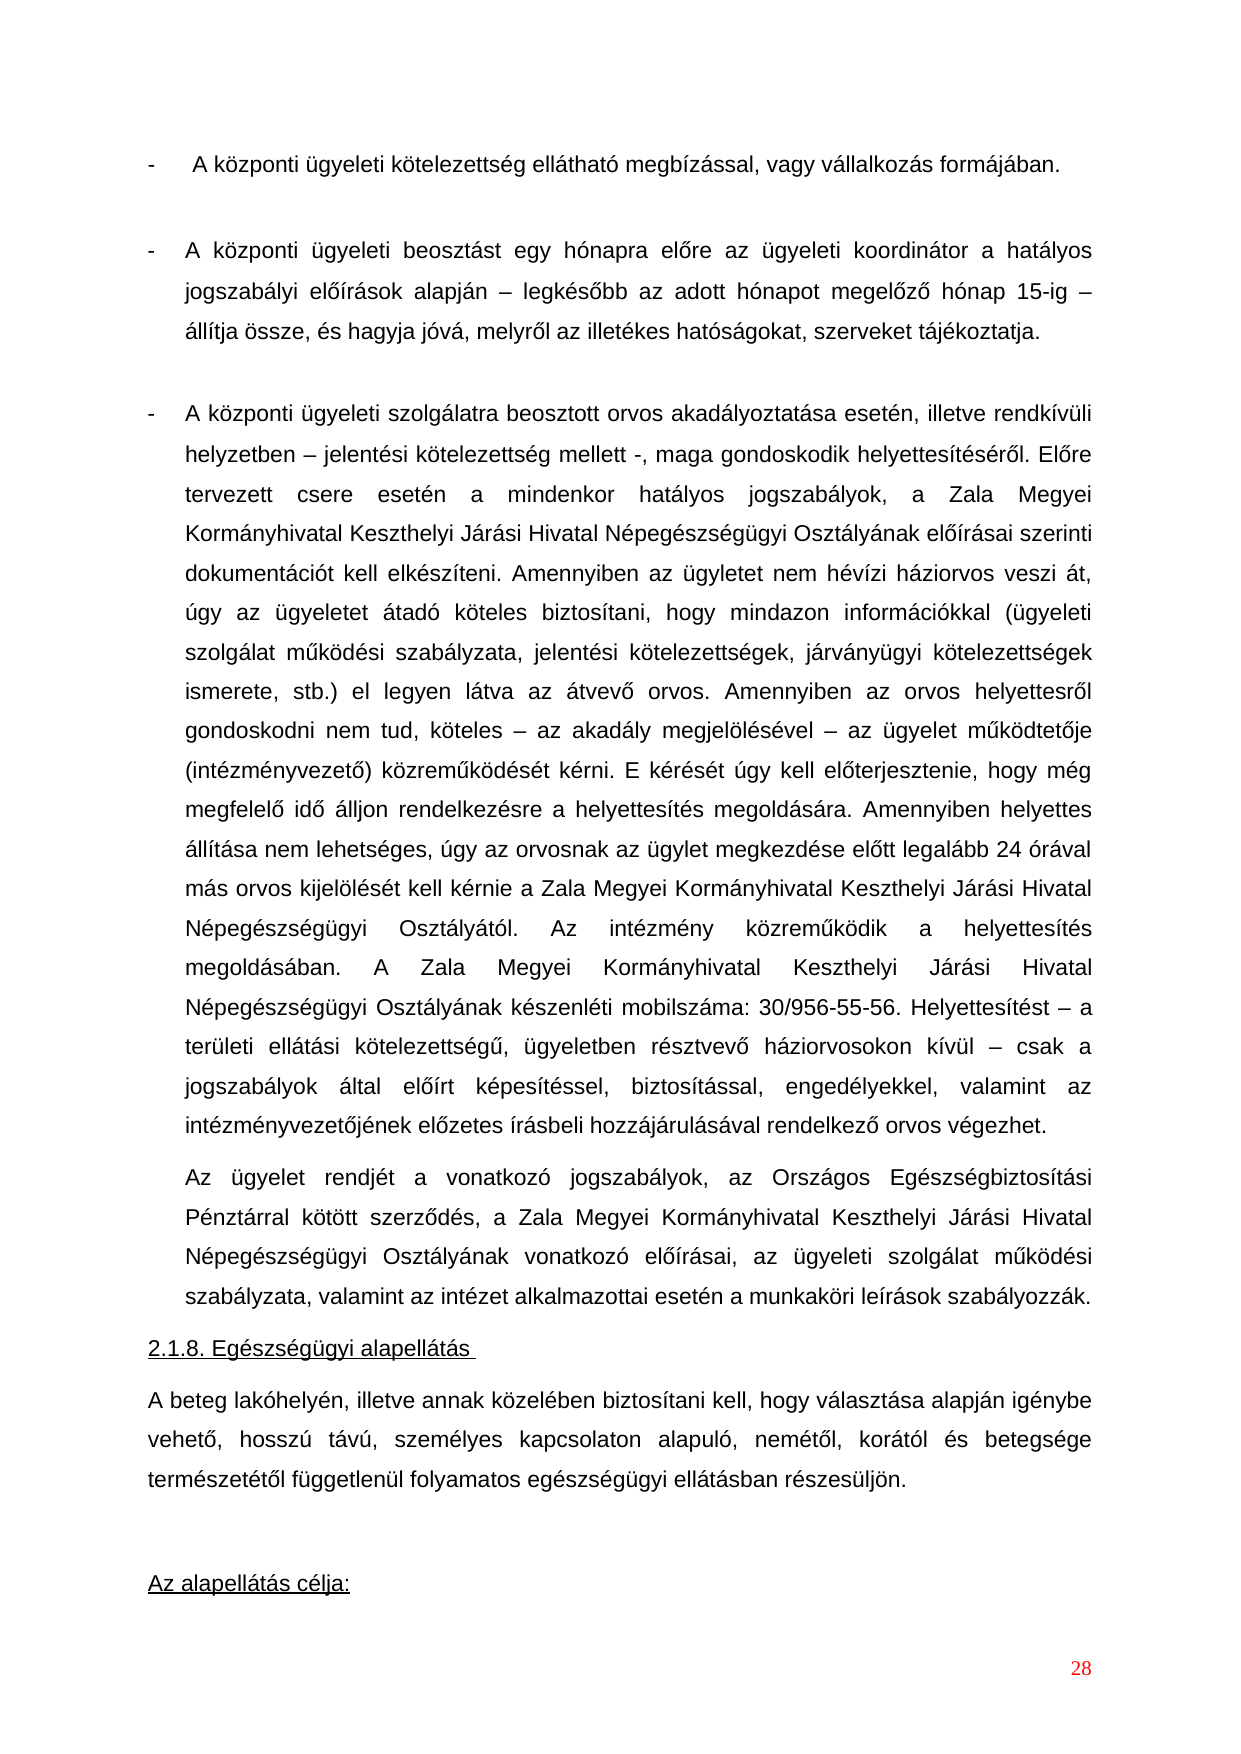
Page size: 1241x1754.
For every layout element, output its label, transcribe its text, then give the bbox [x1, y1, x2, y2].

text A beteg lakóhelyén, illetve annak közelében biztosítani kell, hogy választása alapján igénybe vehető, hosszú távú, személyes kapcsolaton alapuló, nemétől, korától és betegsége természetétől függetlenül folyamatos egészségügyi ellátásban részesüljön. [148, 1387, 1093, 1492]
text 2.1.8. Egészségügyi alapellátás [148, 1335, 1093, 1361]
text Az ügyelet rendjét a vonatkozó jogszabályok, az Országos Egészségbiztosítási Pénztárral kötött szerződés, a Zala Megyei Kormányhivatal Keszthelyi Járási Hivatal Népegészségügyi Osztályának vonatkozó előírásai, az ügyeleti szolgálat működési szabályzata, valamint az intézet alkalmazottai esetén a munkaköri leírások szabályozzák. [185, 1164, 1093, 1309]
text Az alapellátás célja: [148, 1569, 1093, 1596]
list A központi ügyeleti kötelezettség ellátható megbízással, vagy vállalkozás formájában. [148, 148, 1093, 179]
list A központi ügyeleti szolgálatra beosztott orvos akadályoztatása esetén, illetve rendkívüli helyzetben – jelentési kötelezettség mellett -, maga gondoskodik helyettesítéséről. Előre tervezett csere esetén a mindenkor hatályos jogszabályok, a Zala Megyei Kormányhivatal Keszthelyi Járási Hivatal Népegészségügyi Osztályának előírásai szerinti dokumentációt kell elkészíteni. Amennyiben az ügyletet nem hévízi háziorvos veszi át, úgy az ügyeletet átadó köteles biztosítani, hogy mindazon információkkal (ügyeleti szolgálat működési szabályzata, jelentési kötelezettségek, járványügyi kötelezettségek ismerete, stb.) el legyen látva az átvevő orvos. Amennyiben az orvos helyettesről gondoskodni nem tud, köteles – az akadály megjelölésével – az ügyelet működtetője (intézményvezető) közreműködését kérni. E kérését úgy kell előterjesztenie, hogy még megfelelő idő álljon rendelkezésre a helyettesítés megoldására. Amennyiben helyettes állítása nem lehetséges, úgy az orvosnak az ügylet megkezdése előtt legalább 24 órával más orvos kijelölését kell kérnie a Zala Megyei Kormányhivatal Keszthelyi Járási Hivatal Népegészségügyi Osztályától. Az intézmény közreműködik a helyettesítés megoldásában. A Zala Megyei Kormányhivatal Keszthelyi Járási Hivatal Népegészségügyi Osztályának készenléti mobilszáma: 30/956-55-56. Helyettesítést – a területi ellátási kötelezettségű, ügyeletben résztvevő háziorvosokon kívül – csak a jogszabályok által előírt képesítéssel, biztosítással, engedélyekkel, valamint az intézményvezetőjének előzetes írásbeli hozzájárulásával rendelkező orvos végezhet. [147, 397, 1093, 1139]
list A központi ügyeleti beosztást egy hónapra előre az ügyeleti koordinátor a hatályos jogszabályi előírások alapján – legkésőbb az adott hónapot megelőző hónap 15-ig – állítja össze, és hagyja jóvá, melyről az illetékes hatóságokat, szerveket tájékoztatja. [147, 234, 1093, 344]
